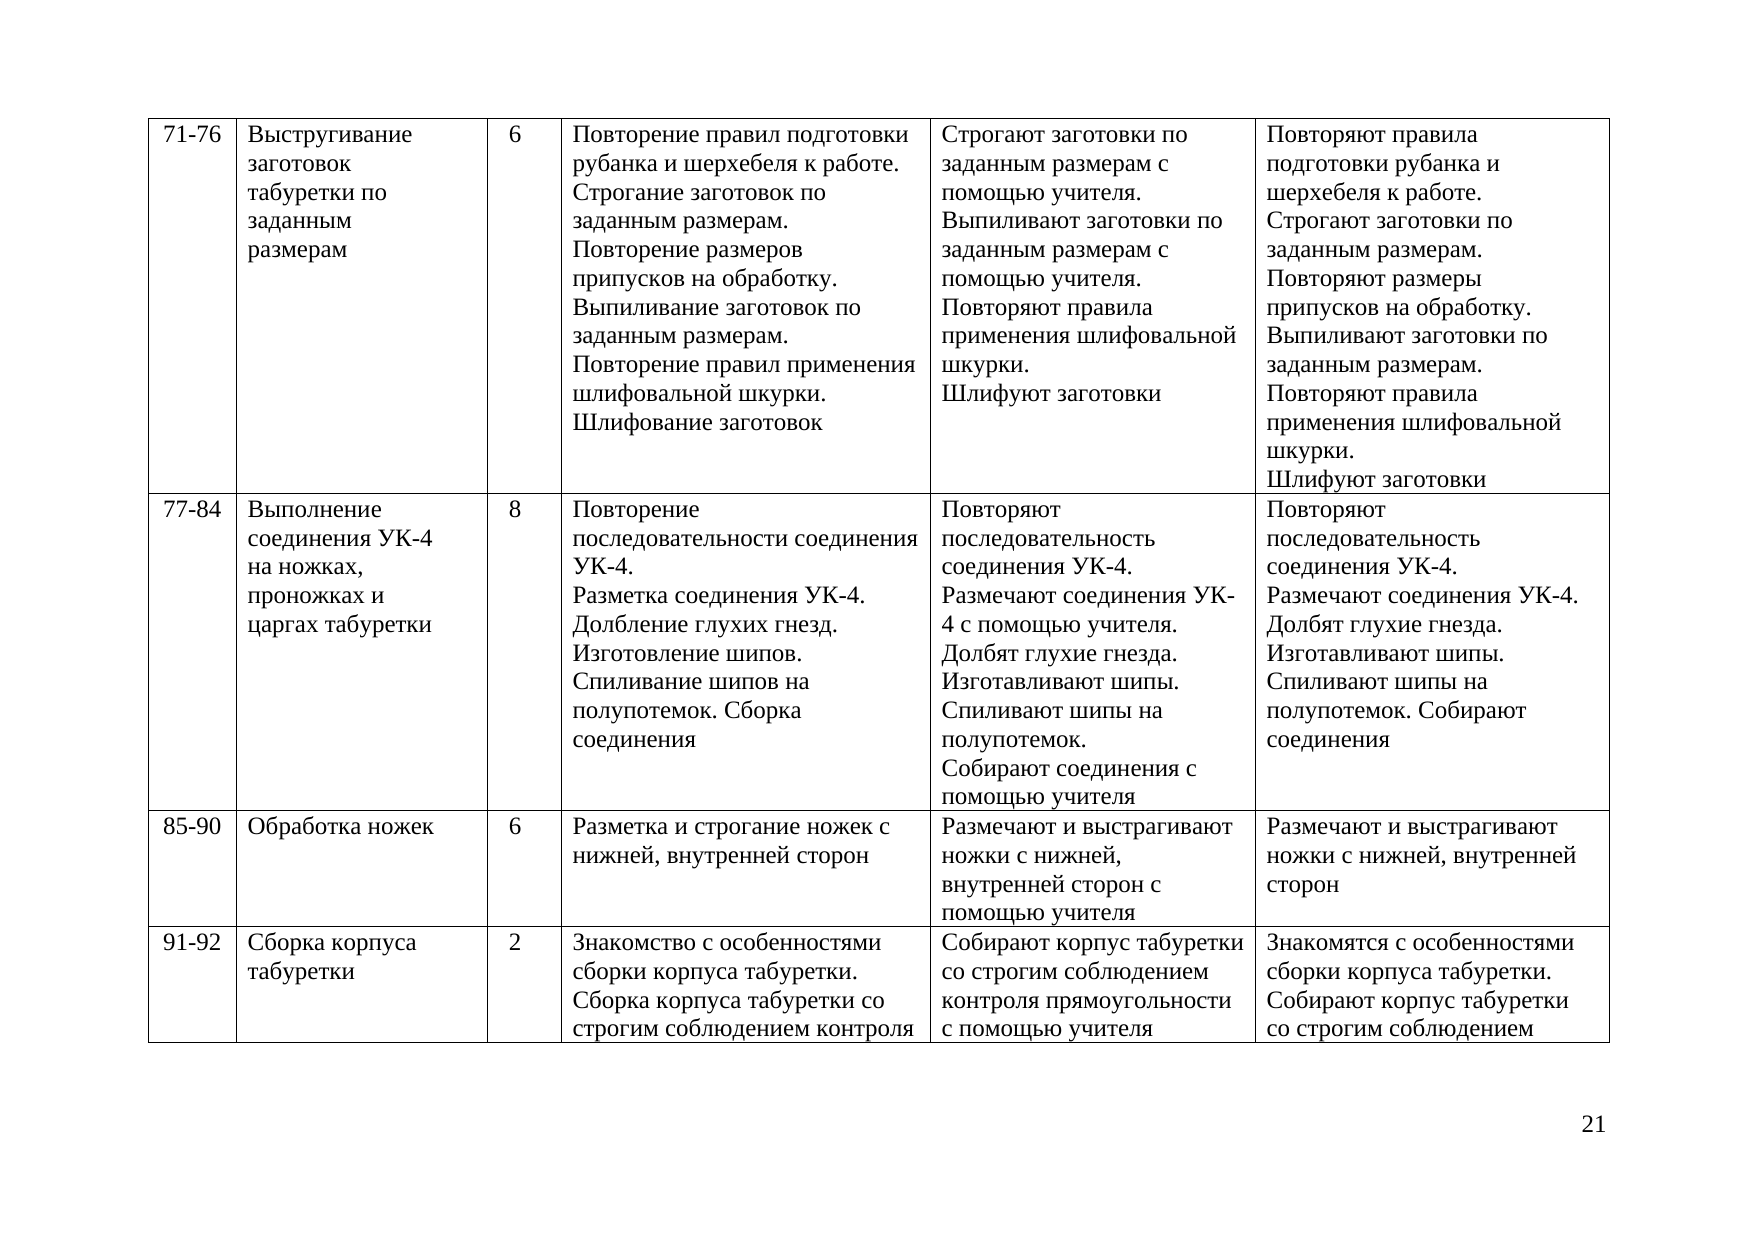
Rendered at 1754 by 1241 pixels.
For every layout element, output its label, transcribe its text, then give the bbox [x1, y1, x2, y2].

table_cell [1256, 927, 1609, 1042]
table_cell Выполнение соединения УК-4 на ножках, проножках и царгах табуретки [237, 494, 487, 810]
table_cell Повторяют последовательность соединения УК-4. Размечают соединения УК-4 с помощью учителя. Долбят глухие гнезда. Изготавливают шипы. Спиливают шипы на полупотемок. Собирают соединения с помощью учителя [931, 494, 1255, 810]
table_cell Размечают и выстрагивают ножки с нижней, внутренней сторон с помощью учителя [931, 811, 1255, 926]
table_cell Размечают и выстрагивают ножки с нижней, внутренней сторон [1256, 811, 1609, 926]
table_cell Повторяют последовательность соединения УК-4. Размечают соединения УК-4. Долбят глухие гнезда. Изготавливают шипы. Спиливают шипы на полупотемок. Собирают соединения [1256, 494, 1609, 810]
table_cell 6 [488, 811, 561, 926]
table_cell 71-76 [149, 119, 236, 493]
table_cell 77-84 [149, 494, 236, 810]
table_cell 6 [488, 119, 561, 493]
table_cell Выстругивание заготовок табуретки по заданным размерам [237, 119, 487, 493]
table_cell 8 [488, 494, 561, 810]
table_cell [237, 927, 487, 1042]
table_cell Строгают заготовки по заданным размерам с помощью учителя. Выпиливают заготовки по заданным размерам с помощью учителя. Повторяют правила применения шлифовальной шкурки. Шлифуют заготовки [931, 119, 1255, 493]
table_cell 85-90 [149, 811, 236, 926]
table_cell Повторение последовательности соединения УК-4. Разметка соединения УК-4. Долбление глухих гнезд. Изготовление шипов. Спиливание шипов на полупотемок. Сборка соединения [562, 494, 930, 810]
table_cell Повторяют правила подготовки рубанка и шерхебеля к работе. Строгают заготовки по заданным размерам. Повторяют размеры припусков на обработку. Выпиливают заготовки по заданным размерам. Повторяют правила применения шлифовальной шкурки. Шлифуют заготовки [1256, 119, 1609, 493]
table_cell Повторение правил подготовки рубанка и шерхебеля к работе. Строгание заготовок по заданным размерам. Повторение размеров припусков на обработку. Выпиливание заготовок по заданным размерам. Повторение правил применения шлифовальной шкурки. Шлифование заготовок [562, 119, 930, 493]
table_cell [562, 927, 930, 1042]
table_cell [931, 927, 1255, 1042]
table_cell 91-92 [149, 927, 236, 1042]
table_cell Обработка ножек [237, 811, 487, 926]
table_cell Разметка и строгание ножек с нижней, внутренней сторон [562, 811, 930, 926]
table_cell 2 [488, 927, 561, 1042]
